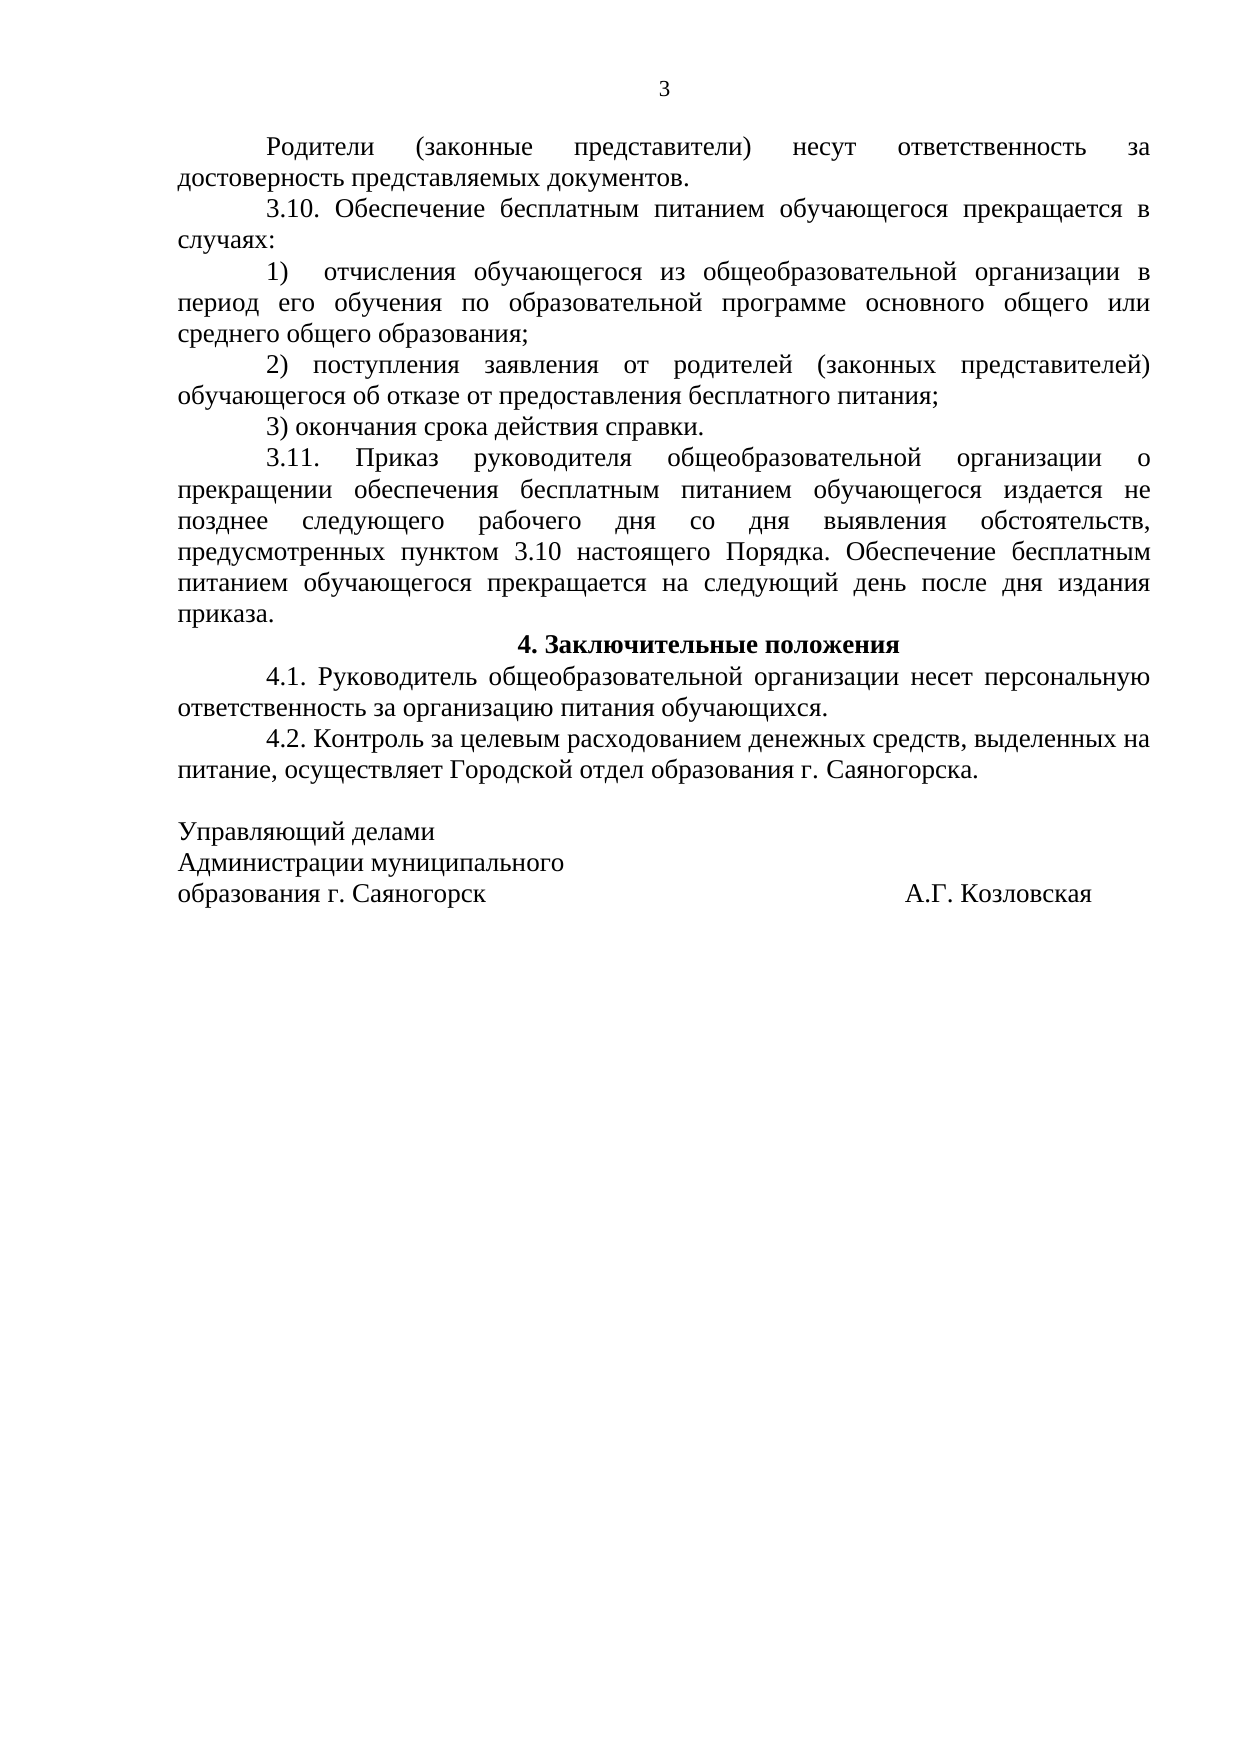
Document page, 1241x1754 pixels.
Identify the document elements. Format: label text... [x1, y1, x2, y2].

text Управляющий делами [177, 815, 1152, 846]
text 4.1. Руководитель общеобразовательной организации несет персональную ответственность за организацию питания обучающихся. [177, 659, 1152, 722]
text 1) отчисления обучающегося из общеобразовательной организации в период его обучения по образовательной программе основного общего или среднего общего образования; [177, 255, 1152, 348]
text образования г. Саяногорск А.Г. Козловская [177, 878, 1152, 909]
text 3) окончания срока действия справки. [177, 410, 1152, 442]
text 4.2. Контроль за целевым расходованием денежных средств, выделенных на питание, осуществляет Городской отдел образования г. Саяногорска. [177, 722, 1152, 784]
text 2) поступления заявления от родителей (законных представителей) обучающегося об отказе от предоставления бесплатного питания; [177, 348, 1152, 410]
text 3.11. Приказ руководителя общеобразовательной организации о прекращении обеспечения бесплатным питанием обучающегося издается не позднее следующего рабочего дня со дня выявления обстоятельств, предусмотренных пунктом 3.10 настоящего Порядка. Обеспечение бесплатным питанием обучающегося прекращается на следующий день после дня издания приказа. [177, 442, 1152, 628]
text 4. Заключительные положения [177, 628, 1152, 659]
text Администрации муниципального [177, 846, 1152, 878]
text 3.10. Обеспечение бесплатным питанием обучающегося прекращается в случаях: [177, 192, 1152, 255]
text Родители (законные представители) несут ответственность за достоверность представляемых документов. [177, 130, 1152, 192]
